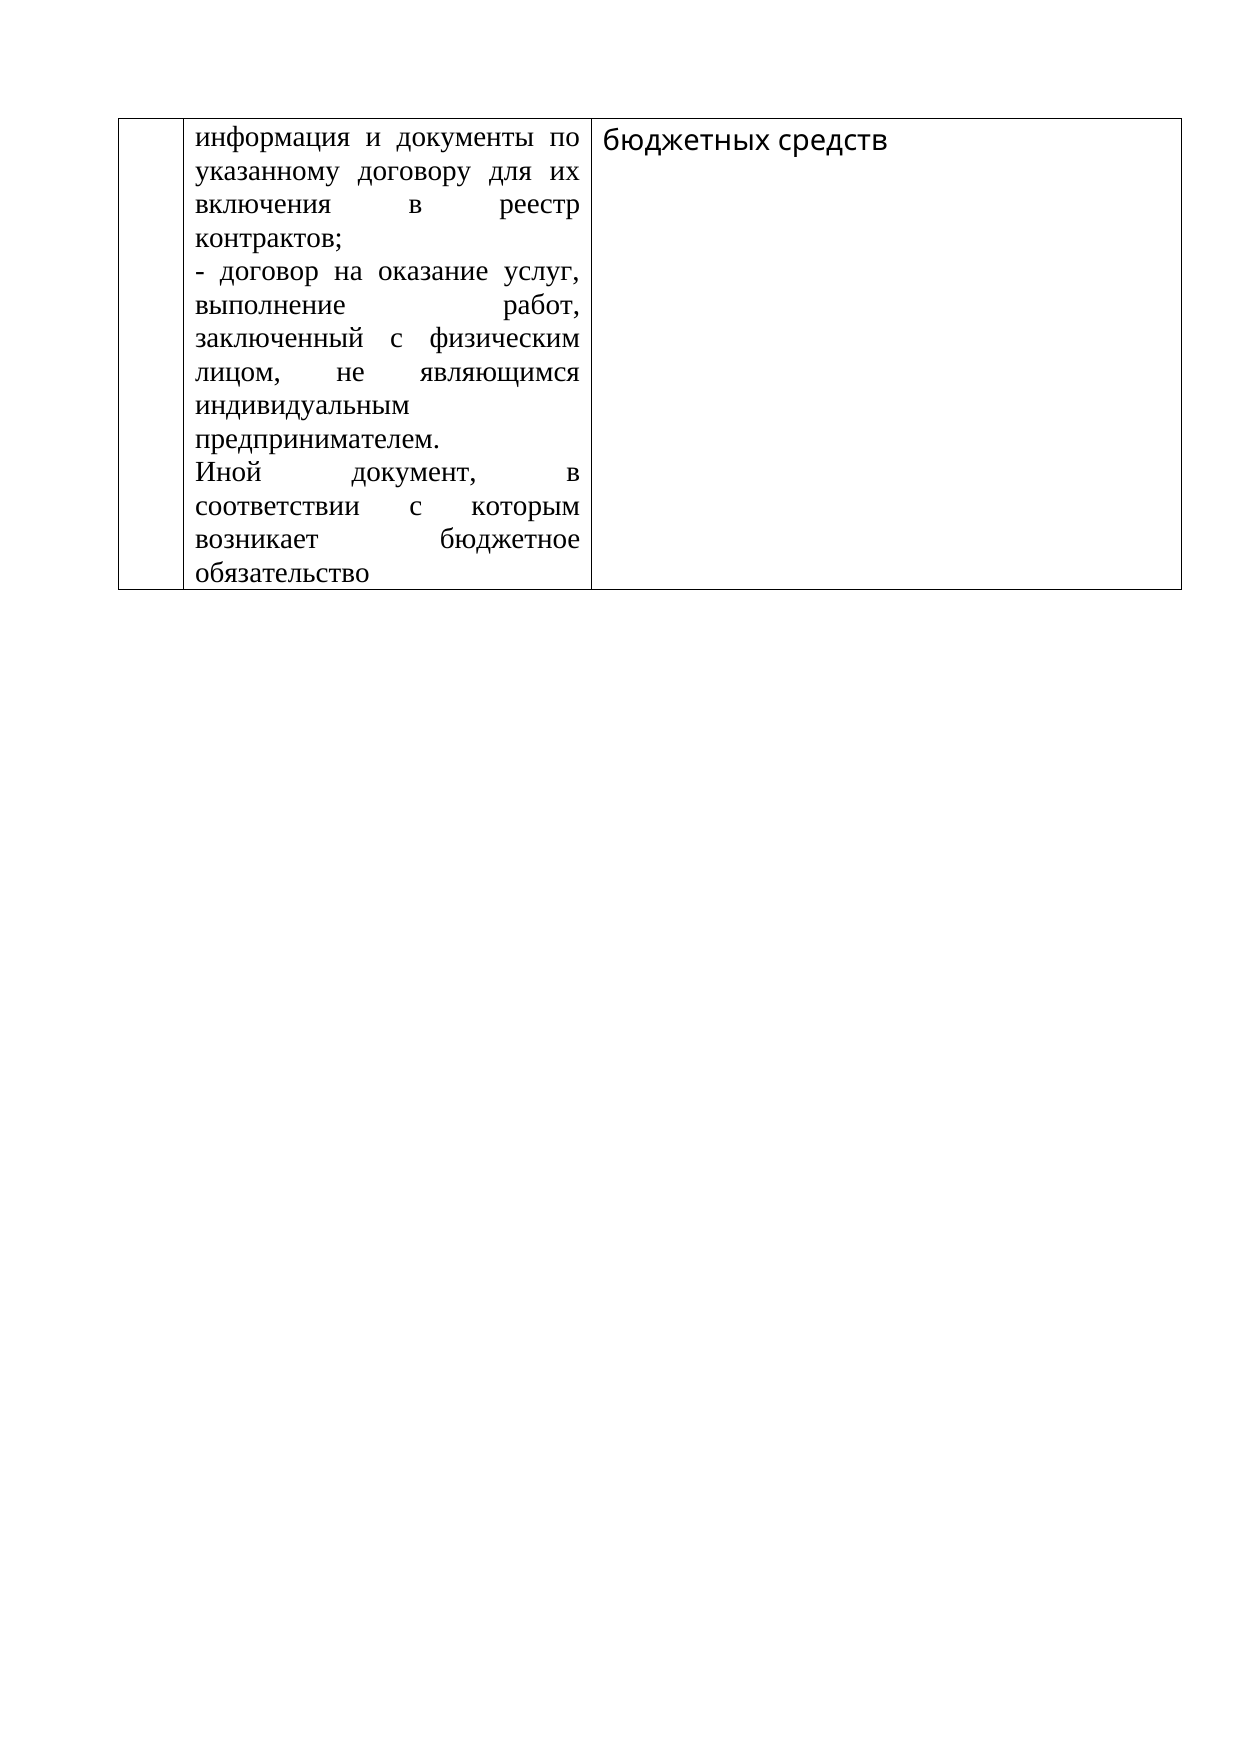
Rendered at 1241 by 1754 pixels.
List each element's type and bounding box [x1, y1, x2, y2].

table_cell [592, 119, 1181, 589]
